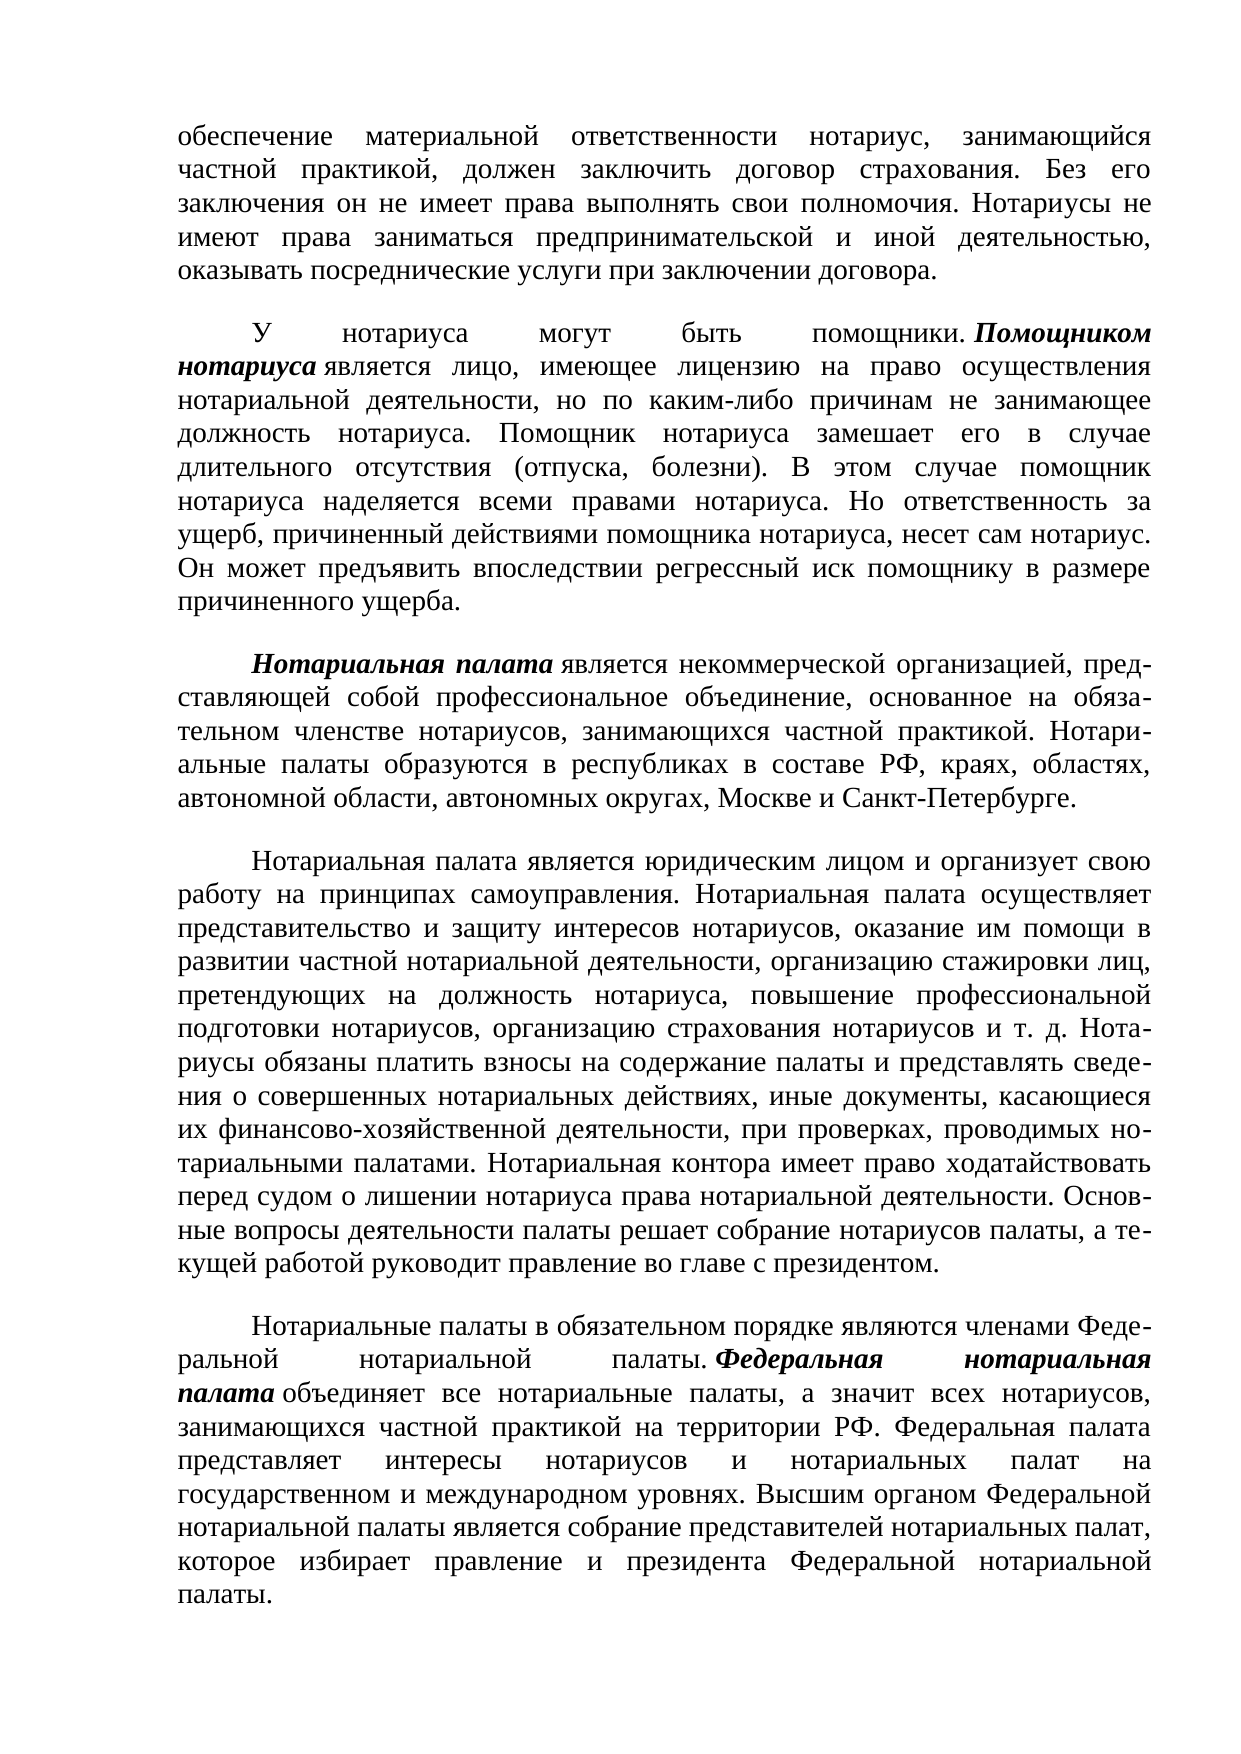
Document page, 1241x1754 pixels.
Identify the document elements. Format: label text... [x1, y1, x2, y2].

text У нотариуса могут быть помощники. Помощником нотариуса является лицо, имеющее лицензию на право осуществления нотариальной деятельности, но по каким-либо причинам не занимающее должность нотариуса. Помощник нотариуса замешает его в случае длительного отсутствия (отпуска, болезни). В этом случае помощник нотариуса наделяется всеми правами нотариуса. Но ответственность за ущерб, причиненный действиями помощника нотариуса, несет сам нотариус. Он может предъявить впоследствии регрессный иск помощнику в размере причиненного ущерба. [177, 315, 1152, 617]
text Нотариальная палата является некоммерческой организацией, представляющей собой профессиональное объединение, основанное на обязательном членстве нотариусов, занимающихся частной практикой. Нотариальные палаты образуются в республиках в составе РФ, краях, областях, автономной области, автономных округах, Москве и Санкт-Петербурге. [177, 646, 1152, 814]
text Нотариальная палата является юридическим лицом и организует свою работу на принципах самоуправления. Нотариальная палата осуществляет представительство и защиту интересов нотариусов, оказание им помощи в развитии частной нотариальной деятельности, организацию стажировки лиц, претендующих на должность нотариуса, повышение профессиональной подготовки нотариусов, организацию страхования нотариусов и т. д. Нотариусы обязаны платить взносы на содержание палаты и представлять сведения о совершенных нотариальных действиях, иные документы, касающиеся их финансово-хозяйственной деятельности, при проверках, проводимых нотариальными палатами. Нотариальная контора имеет право ходатайствовать перед судом о лишении нотариуса права нотариальной деятельности. Основные вопросы деятельности палаты решает собрание нотариусов палаты, а текущей работой руководит правление во главе с президентом. [177, 843, 1152, 1279]
text Нотариальные палаты в обязательном порядке являются членами Федеральной нотариальной палаты. Федеральная нотариальная палата объединяет все нотариальные палаты, а значит всех нотариусов, занимающихся частной практикой на территории РФ. Федеральная палата представляет интересы нотариусов и нотариальных палат на государственном и международном уровнях. Высшим органом Федеральной нотариальной палаты является собрание представителей нотариальных палат, которое избирает правление и президента Федеральной нотариальной палаты. [177, 1308, 1152, 1610]
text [177, 118, 1152, 286]
